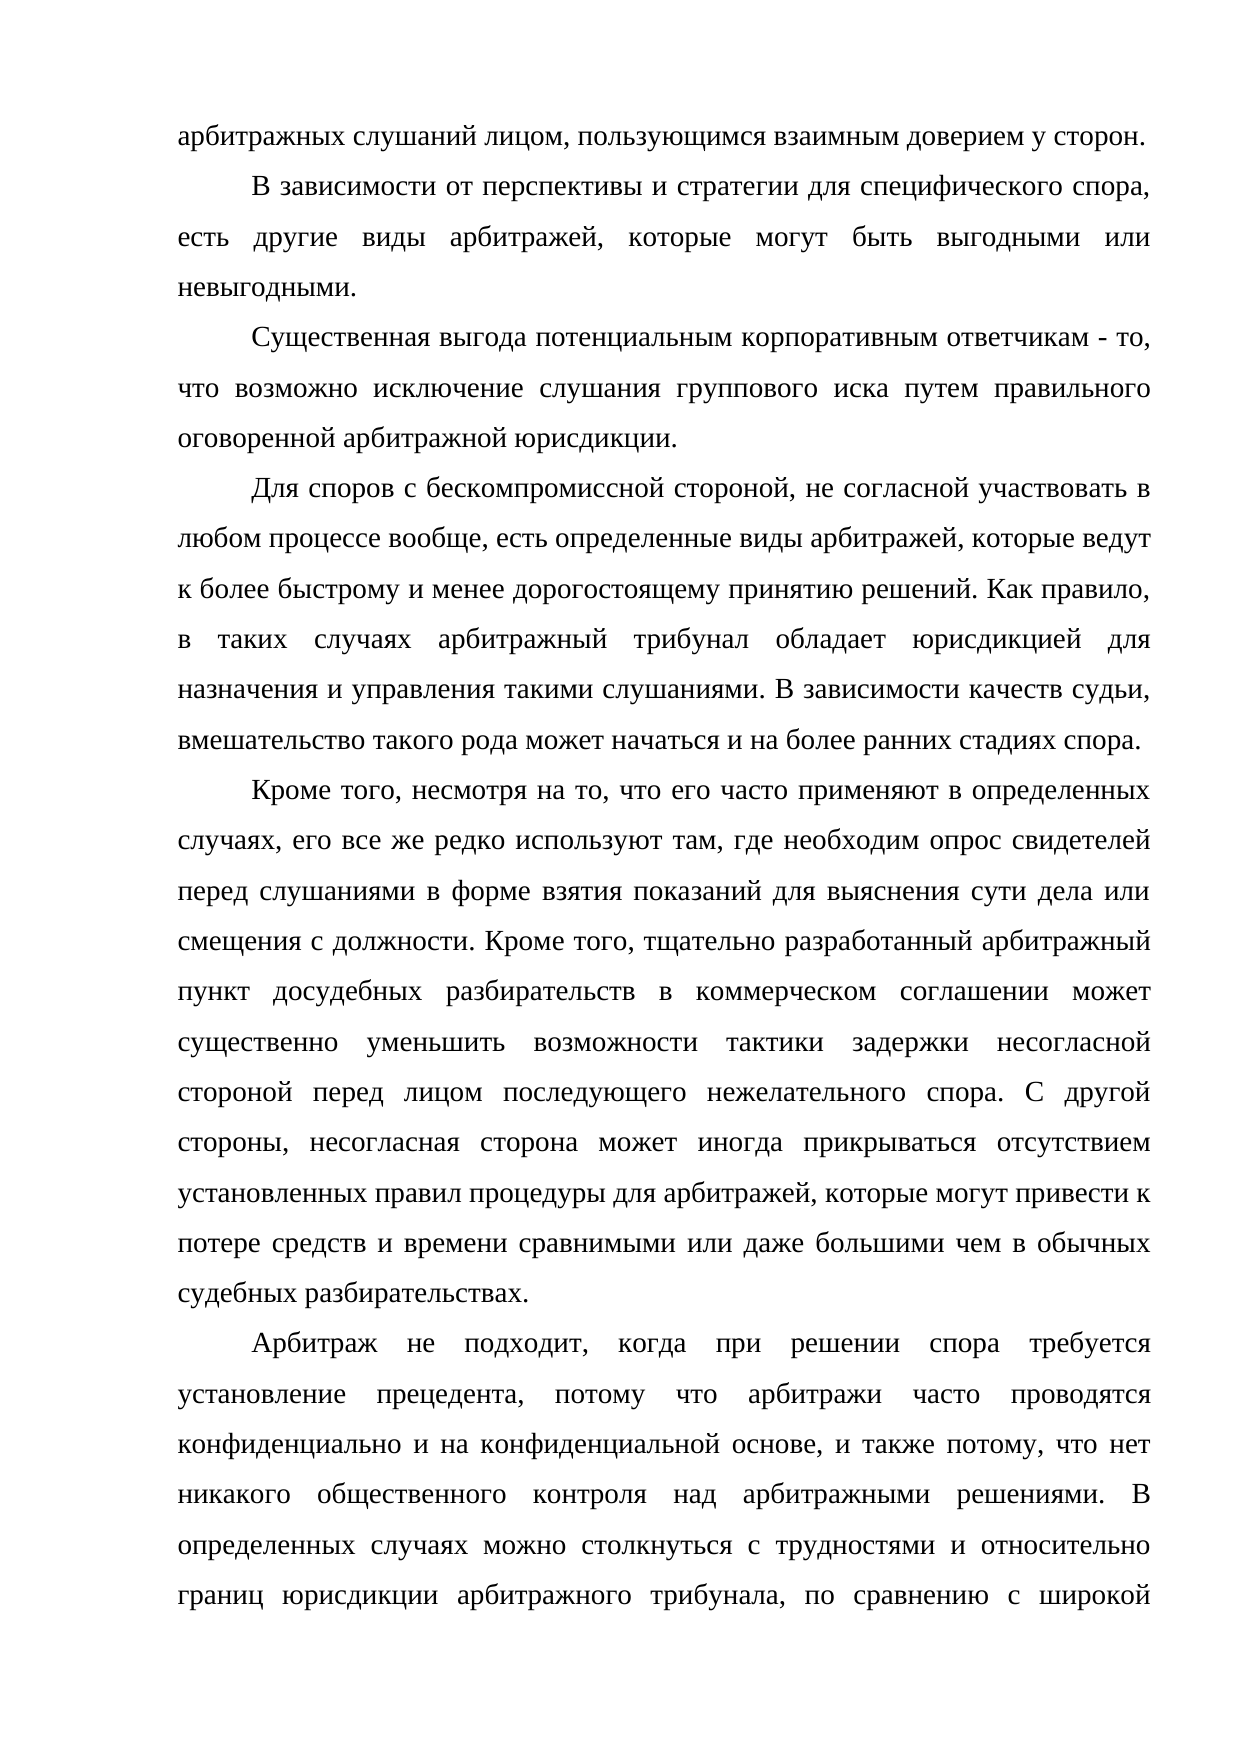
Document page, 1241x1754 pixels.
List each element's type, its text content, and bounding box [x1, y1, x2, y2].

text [177, 118, 1152, 152]
text В зависимости от перспективы и стратегии для специфического спора, есть другие виды арбитражей, которые могут быть выгодными или невыгодными. [177, 168, 1152, 303]
text Для споров с бескомпромиссной стороной, не согласной участвовать в любом процессе вообще, есть определенные виды арбитражей, которые ведут к более быстрому и менее дорогостоящему принятию решений. Как правило, в таких случаях арбитражный трибунал обладает юрисдикцией для назначения и управления такими слушаниями. В зависимости качеств судьи, вмешательство такого рода может начаться и на более ранних стадиях спора. [177, 470, 1152, 755]
text Существенная выгода потенциальным корпоративным ответчикам - то, что возможно исключение слушания группового иска путем правильного оговоренной арбитражной юрисдикции. [177, 319, 1152, 453]
text Кроме того, несмотря на то, что его часто применяют в определенных случаях, его все же редко используют там, где необходим опрос свидетелей перед слушаниями в форме взятия показаний для выяснения сути дела или смещения с должности. Кроме того, тщательно разработанный арбитражный пункт досудебных разбирательств в коммерческом соглашении может существенно уменьшить возможности тактики задержки несогласной стороной перед лицом последующего нежелательного спора. С другой стороны, несогласная сторона может иногда прикрываться отсутствием установленных правил процедуры для арбитражей, которые могут привести к потере средств и времени сравнимыми или даже большими чем в обычных судебных разбирательствах. [177, 772, 1152, 1309]
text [177, 1326, 1152, 1611]
